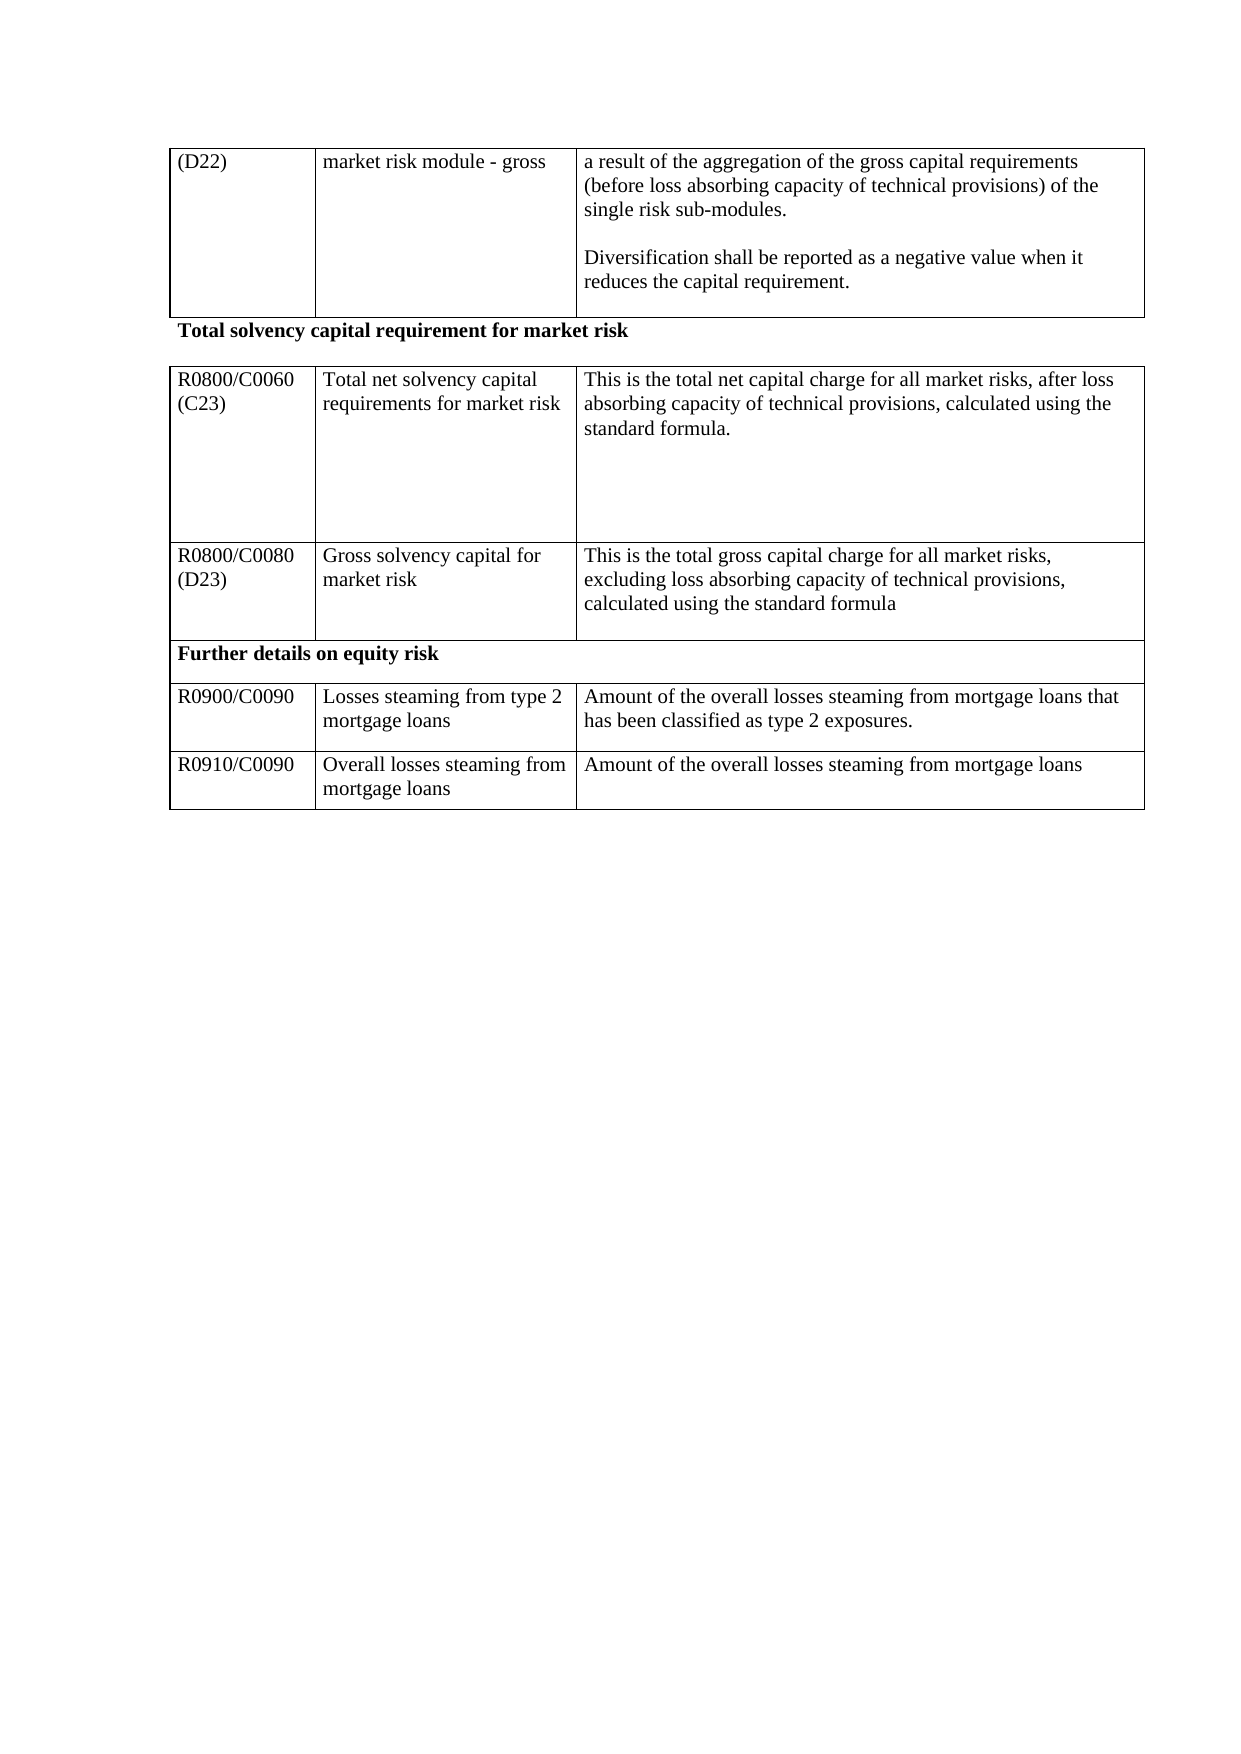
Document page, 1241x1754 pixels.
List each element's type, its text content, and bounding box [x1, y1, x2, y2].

table_cell R0900/C0090 [171, 684, 315, 751]
table_cell This is the total net capital charge for all market risks, after loss absorbing capacity of technical provisions, calculated using the standard formula. [577, 367, 1144, 542]
table_cell Losses steaming from type 2 mortgage loans [316, 684, 576, 751]
table_cell Overall losses steaming from mortgage loans [316, 752, 576, 809]
table_cell Further details on equity risk [171, 641, 1144, 683]
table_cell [316, 149, 576, 317]
table_cell This is the total gross capital charge for all market risks, excluding loss absorbing capacity of technical provisions, calculated using the standard formula [577, 543, 1144, 640]
table_cell Amount of the overall losses steaming from mortgage loans [577, 752, 1144, 809]
table_cell Amount of the overall losses steaming from mortgage loans that has been classified as type 2 exposures. [577, 684, 1144, 751]
table_cell R0910/C0090 [171, 752, 315, 809]
table_cell R0800/C0080 (D23) [171, 543, 315, 640]
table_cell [577, 149, 1144, 317]
table_cell Gross solvency capital for market risk [316, 543, 576, 640]
table_cell Total solvency capital requirement for market risk [170, 318, 1144, 366]
table_cell R0800/C0060 (C23) [171, 367, 315, 542]
table_cell R0700/C0080 (D22) [171, 149, 315, 317]
table_cell Total net solvency capital requirements for market risk [316, 367, 576, 542]
